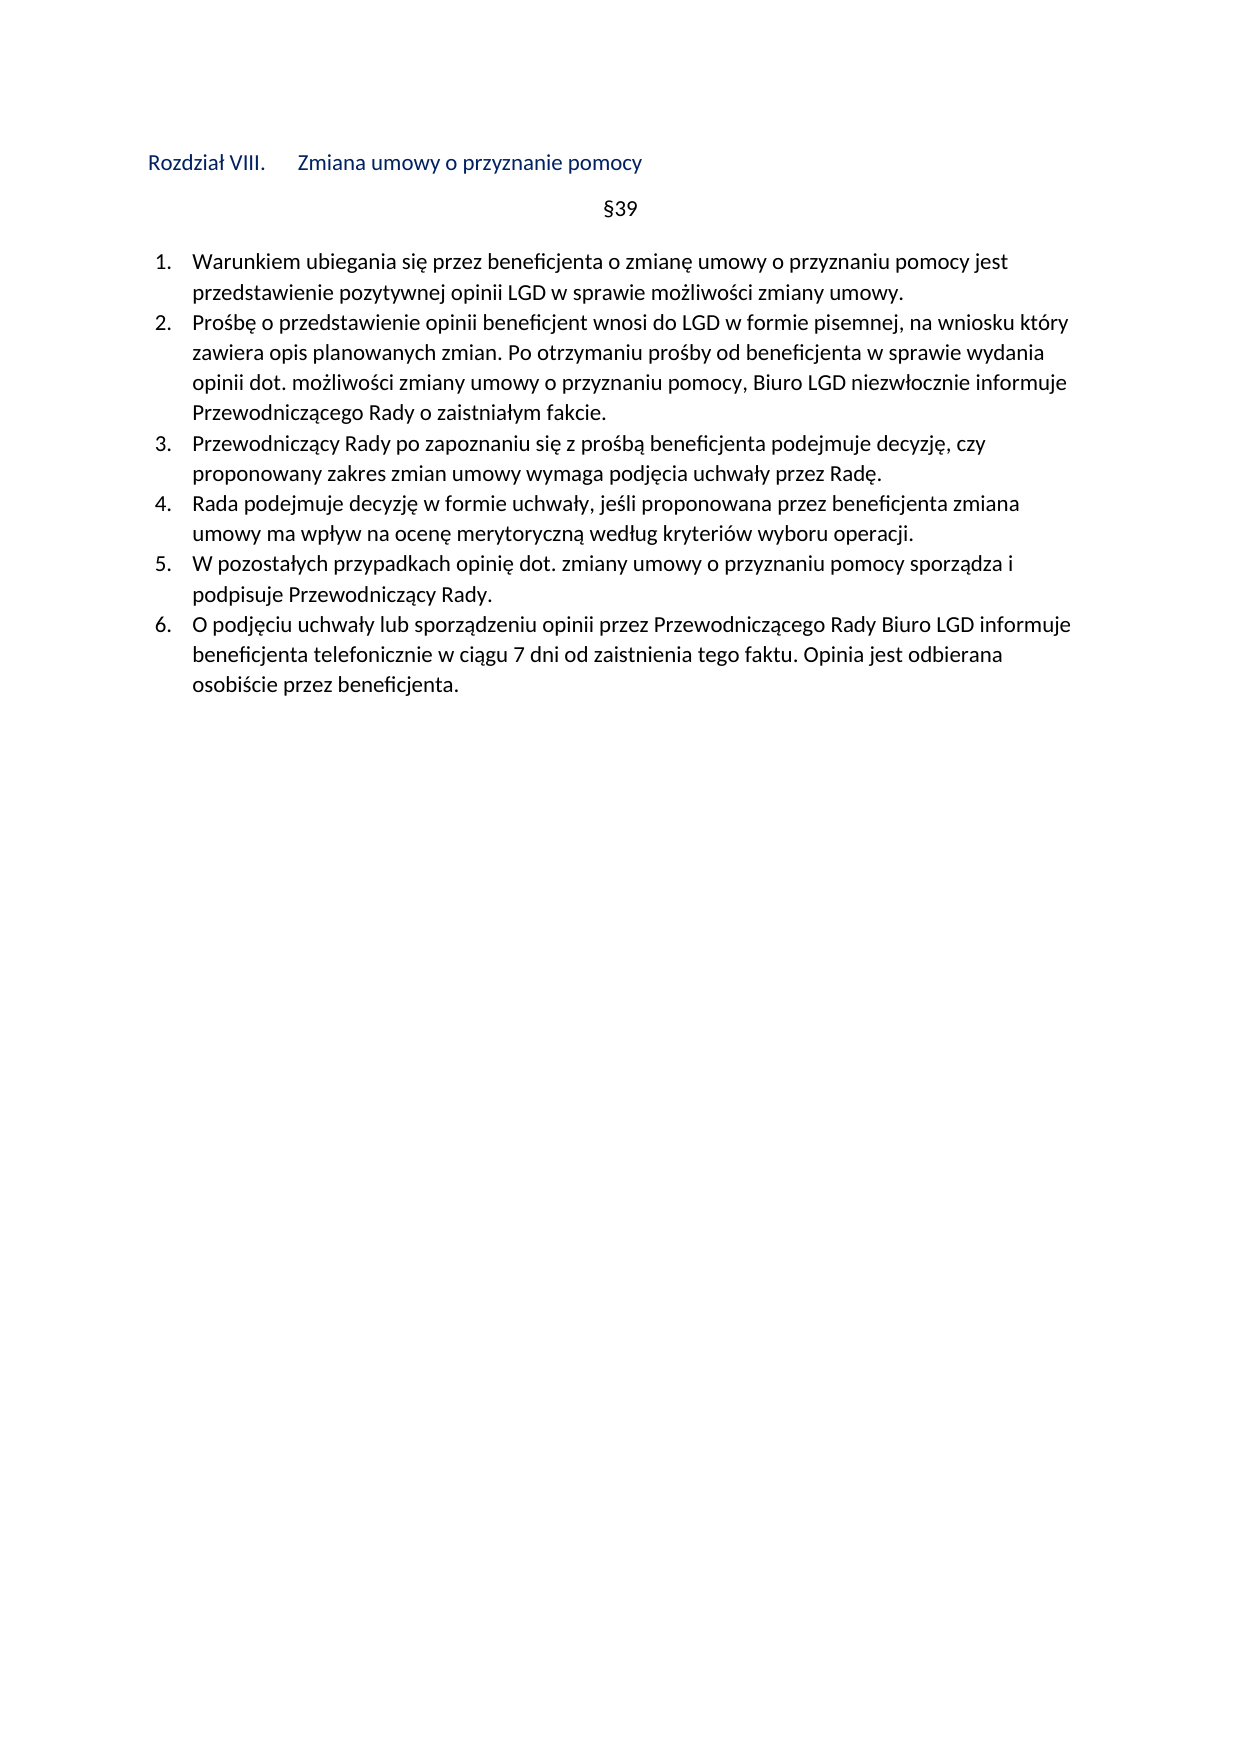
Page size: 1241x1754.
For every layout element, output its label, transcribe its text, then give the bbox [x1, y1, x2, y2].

list Warunkiem ubiegania się przez beneficjenta o zmianę umowy o przyznaniu pomocy jest przedstawienie pozytywnej opinii LGD w sprawie możliwości zmiany umowy. [154, 247, 1093, 306]
text §39 [148, 194, 1093, 222]
list O podjęciu uchwały lub sporządzeniu opinii przez Przewodniczącego Rady Biuro LGD informuje beneficjenta telefonicznie w ciągu 7 dni od zaistnienia tego faktu. Opinia jest odbierana osobiście przez beneficjenta. [154, 610, 1093, 698]
list Przewodniczący Rady po zapoznaniu się z prośbą beneficjenta podejmuje decyzję, czy proponowany zakres zmian umowy wymaga podjęcia uchwały przez Radę. [154, 429, 1093, 487]
text Zmiana umowy o przyznanie pomocy [148, 148, 1093, 176]
list Rada podejmuje decyzję w formie uchwały, jeśli proponowana przez beneficjenta zmiana umowy ma wpływ na ocenę merytoryczną według kryteriów wyboru operacji. [154, 489, 1093, 547]
list Prośbę o przedstawienie opinii beneficjent wnosi do LGD w formie pisemnej, na wniosku który zawiera opis planowanych zmian. Po otrzymaniu prośby od beneficjenta w sprawie wydania opinii dot. możliwości zmiany umowy o przyznaniu pomocy, Biuro LGD niezwłocznie informuje Przewodniczącego Rady o zaistniałym fakcie. [154, 308, 1093, 427]
list W pozostałych przypadkach opinię dot. zmiany umowy o przyznaniu pomocy sporządza i podpisuje Przewodniczący Rady. [154, 549, 1093, 608]
